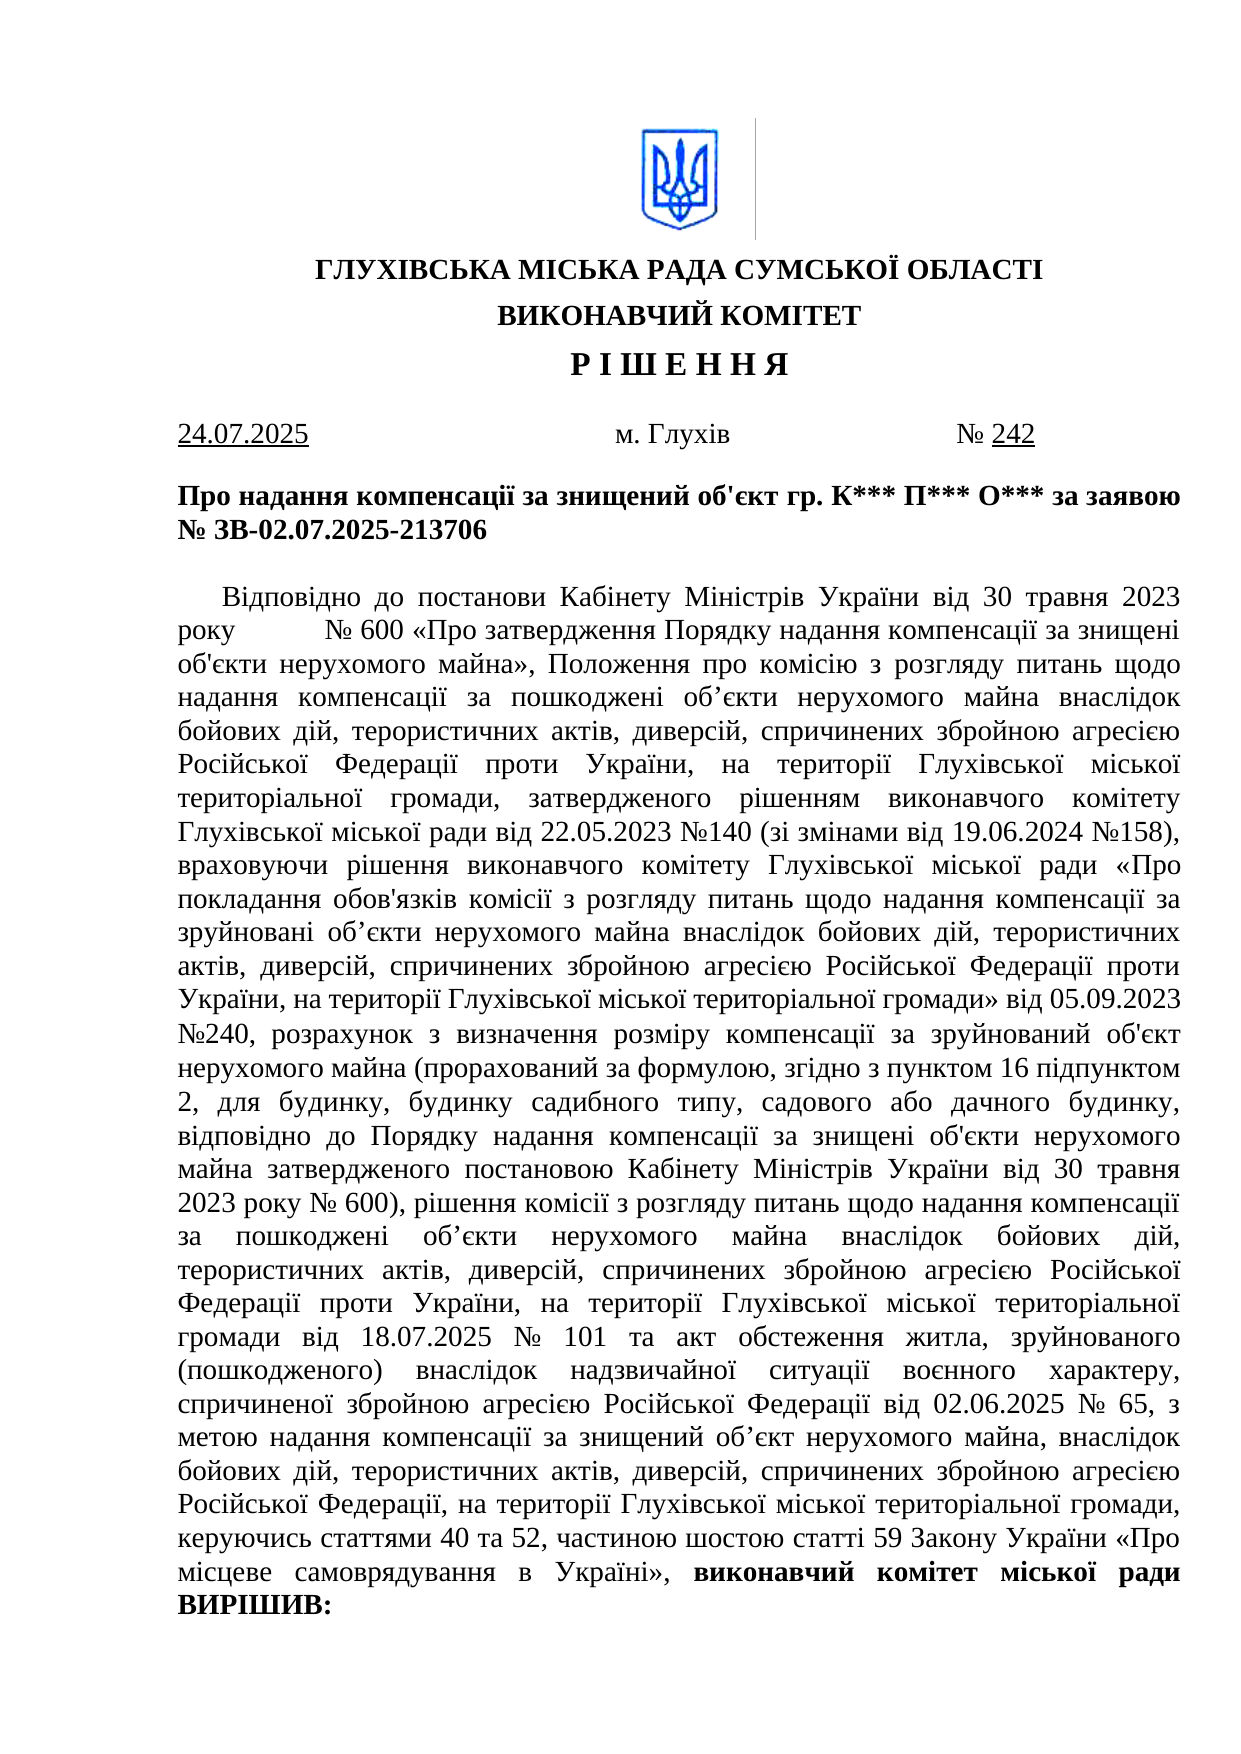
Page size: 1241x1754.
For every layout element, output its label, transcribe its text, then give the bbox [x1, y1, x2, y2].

text Відповідно до постанови Кабінету Міністрів України від 30 травня 2023 року № 600 «Про затвердження Порядку надання компенсації за знищені об'єкти нерухомого майна», Положення про комісію з розгляду питань щодо надання компенсації за пошкоджені об’єкти нерухомого майна внаслідок бойових дій, терористичних актів, диверсій, спричинених збройною агресією Російської Федерації проти України, на території Глухівської міської територіальної громади, затвердженого рішенням виконавчого комітету Глухівської міської ради від 22.05.2023 №140 (зі змінами від 19.06.2024 №158), враховуючи рішення виконавчого комітету Глухівської міської ради «Про покладання обов'язків комісії з розгляду питань щодо надання компенсації за зруйновані об’єкти нерухомого майна внаслідок бойових дій, терористичних актів, диверсій, спричинених збройною агресією Російської Федерації проти України, на території Глухівської міської територіальної громади» від 05.09.2023 №240, розрахунок з визначення розміру компенсації за зруйнований об'єкт нерухомого майна (прорахований за формулою, згідно з пунктом 16 підпунктом 2, для будинку, будинку садибного типу, садового або дачного будинку, відповідно до Порядку надання компенсації за знищені об'єкти нерухомого майна затвердженого постановою Кабінету Міністрів України від 30 травня 2023 року № 600), рішення комісії з розгляду питань щодо надання компенсації за пошкоджені об’єкти нерухомого майна внаслідок бойових дій, терористичних актів, диверсій, спричинених збройною агресією Російської Федерації проти України, на території Глухівської міської територіальної громади від 18.07.2025 № 101 та акт обстеження житла, зруйнованого (пошкодженого) внаслідок надзвичайної ситуації воєнного характеру, спричиненої збройною агресією Російської Федерації від 02.06.2025 № 65, з метою надання компенсації за знищений об’єкт нерухомого майна, внаслідок бойових дій, терористичних актів, диверсій, спричинених збройною агресією Російської Федерації, на території Глухівської міської територіальної громади, керуючись статтями 40 та 52, частиною шостою статті 59 Закону України «Про місцеве самоврядування в Україні», виконавчий комітет міської ради ВИРІШИВ: [177, 579, 1181, 1621]
subtitle ГЛУХІВСЬКА МІСЬКА РАДА СУМСЬКОЇ ОБЛАСТІ [177, 252, 1181, 286]
subtitle ВИКОНАВЧИЙ КОМІТЕТ [177, 298, 1181, 332]
subtitle Р І Ш Е Н Н Я [177, 344, 1181, 382]
subtitle 24.07.2025 м. Глухів № 242 [177, 416, 1181, 449]
picture [602, 118, 756, 240]
subtitle Про надання компенсації за знищений об'єкт гр. К*** П*** О*** за заявою № ЗВ-02.07.2025-213706 [214, 512, 1181, 545]
